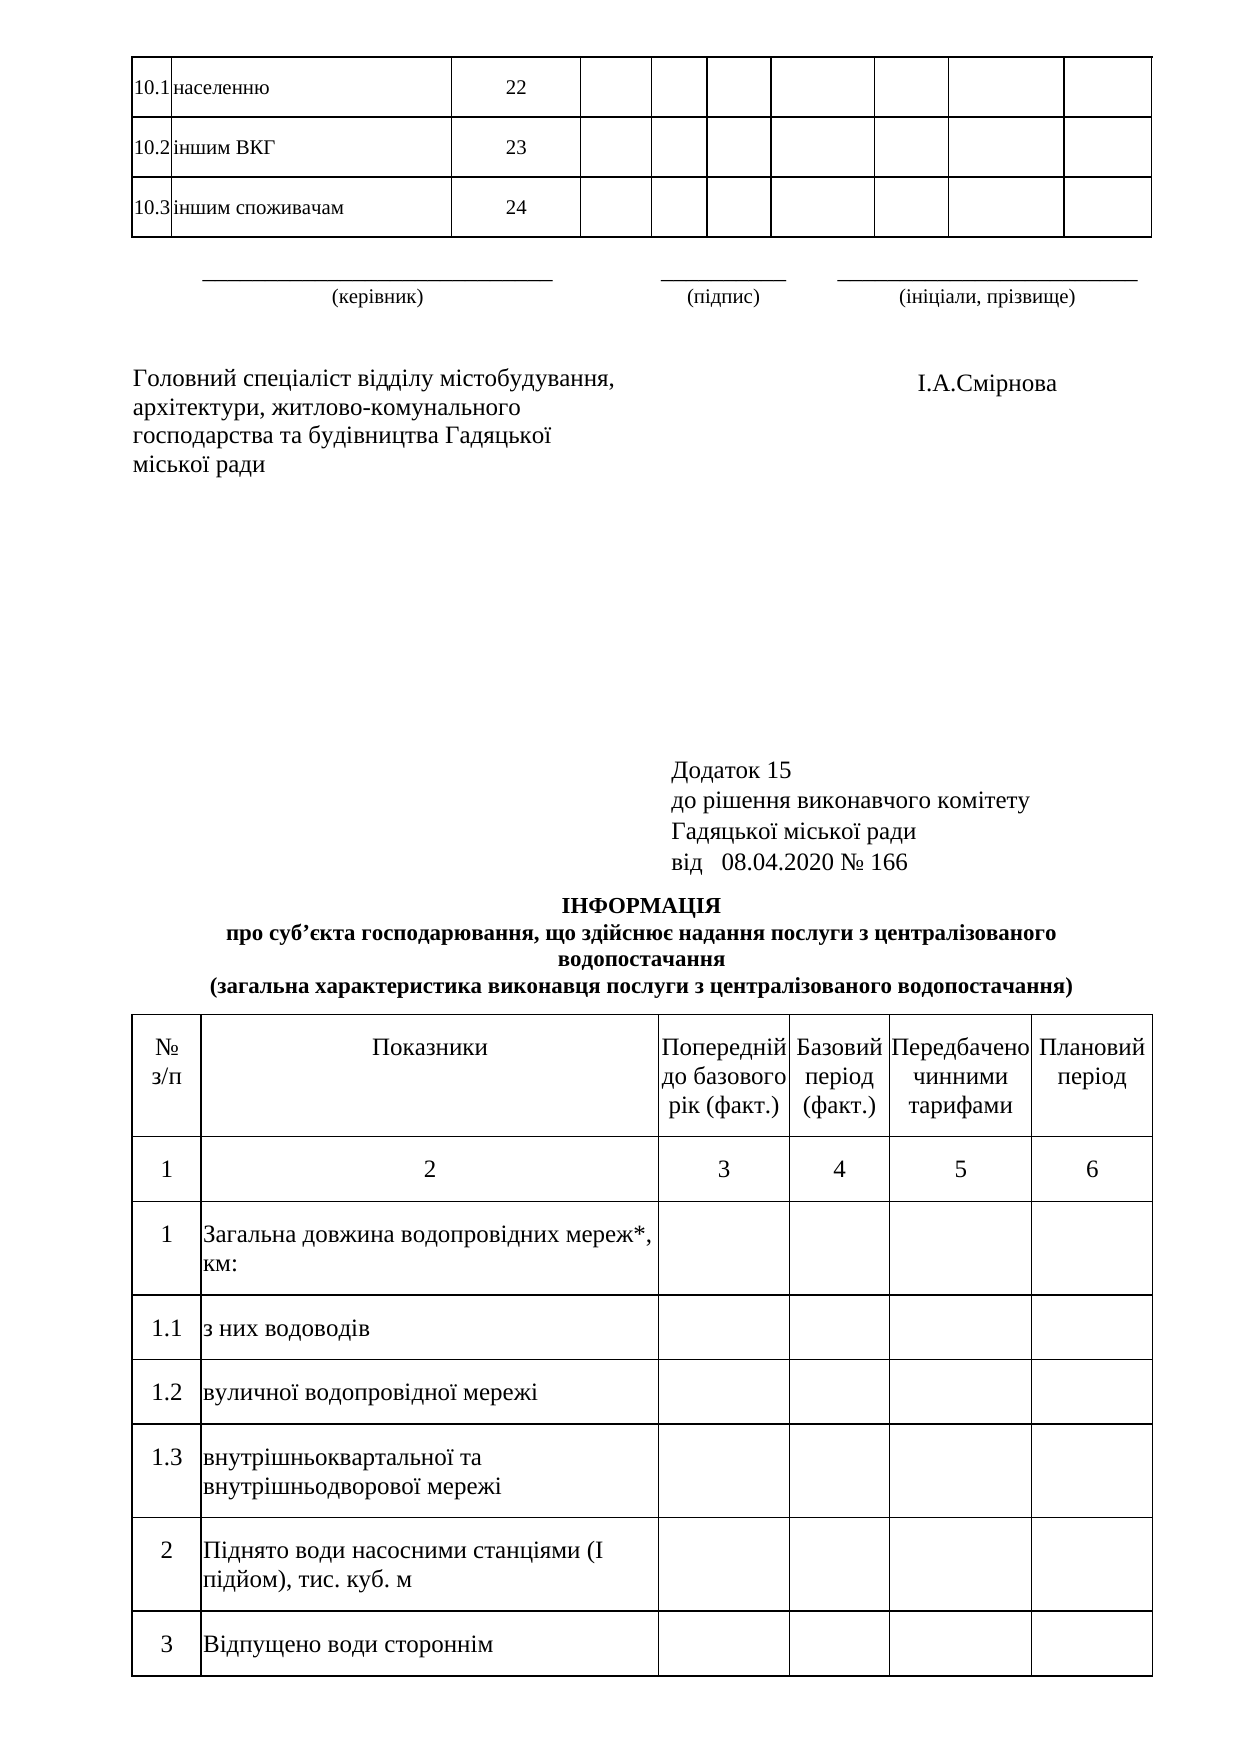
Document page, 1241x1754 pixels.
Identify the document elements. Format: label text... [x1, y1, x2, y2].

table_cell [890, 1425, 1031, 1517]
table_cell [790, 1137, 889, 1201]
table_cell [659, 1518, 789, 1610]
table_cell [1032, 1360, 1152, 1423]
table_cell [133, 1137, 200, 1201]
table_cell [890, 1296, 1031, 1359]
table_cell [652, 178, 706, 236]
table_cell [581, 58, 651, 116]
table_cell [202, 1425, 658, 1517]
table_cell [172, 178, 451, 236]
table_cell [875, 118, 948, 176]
text ІНФОРМАЦІЯ про суб’єкта господарювання, що здійснює надання послуги з централізованого водопостачання (загальна характеристика виконавця послуги з централізованого водопостачання) [178, 893, 1105, 998]
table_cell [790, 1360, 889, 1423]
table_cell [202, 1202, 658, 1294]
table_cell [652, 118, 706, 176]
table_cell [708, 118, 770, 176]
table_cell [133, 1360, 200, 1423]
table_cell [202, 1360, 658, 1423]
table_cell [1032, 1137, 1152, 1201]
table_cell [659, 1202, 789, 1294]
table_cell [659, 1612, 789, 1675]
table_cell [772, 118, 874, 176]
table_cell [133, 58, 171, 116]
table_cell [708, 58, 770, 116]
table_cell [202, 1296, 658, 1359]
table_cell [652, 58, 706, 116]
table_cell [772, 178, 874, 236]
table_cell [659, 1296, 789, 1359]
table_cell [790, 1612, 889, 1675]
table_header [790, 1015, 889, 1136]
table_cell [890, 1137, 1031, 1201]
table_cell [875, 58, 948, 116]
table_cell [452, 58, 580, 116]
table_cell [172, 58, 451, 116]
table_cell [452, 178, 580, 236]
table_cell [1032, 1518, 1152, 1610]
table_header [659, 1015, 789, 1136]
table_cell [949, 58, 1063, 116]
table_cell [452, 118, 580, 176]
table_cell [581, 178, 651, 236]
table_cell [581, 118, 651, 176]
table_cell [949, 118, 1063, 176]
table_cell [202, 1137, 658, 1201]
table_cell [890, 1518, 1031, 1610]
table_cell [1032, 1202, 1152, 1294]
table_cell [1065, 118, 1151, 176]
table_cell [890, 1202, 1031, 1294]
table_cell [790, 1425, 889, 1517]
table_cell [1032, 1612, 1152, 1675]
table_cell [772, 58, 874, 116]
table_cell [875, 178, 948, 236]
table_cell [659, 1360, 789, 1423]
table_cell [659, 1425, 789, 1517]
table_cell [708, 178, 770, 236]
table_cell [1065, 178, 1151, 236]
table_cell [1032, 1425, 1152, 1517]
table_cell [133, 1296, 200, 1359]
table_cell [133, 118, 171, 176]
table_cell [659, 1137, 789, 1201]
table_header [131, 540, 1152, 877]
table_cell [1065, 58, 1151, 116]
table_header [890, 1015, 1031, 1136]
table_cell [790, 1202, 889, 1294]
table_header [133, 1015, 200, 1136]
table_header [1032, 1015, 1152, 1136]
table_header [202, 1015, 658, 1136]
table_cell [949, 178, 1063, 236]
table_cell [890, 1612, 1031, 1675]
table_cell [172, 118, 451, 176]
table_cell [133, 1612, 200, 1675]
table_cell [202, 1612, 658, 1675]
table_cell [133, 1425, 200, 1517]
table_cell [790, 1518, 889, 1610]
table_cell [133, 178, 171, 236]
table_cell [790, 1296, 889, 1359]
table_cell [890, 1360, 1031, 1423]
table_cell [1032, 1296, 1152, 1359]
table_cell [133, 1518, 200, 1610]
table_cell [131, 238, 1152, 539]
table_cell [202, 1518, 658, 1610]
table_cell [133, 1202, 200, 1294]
